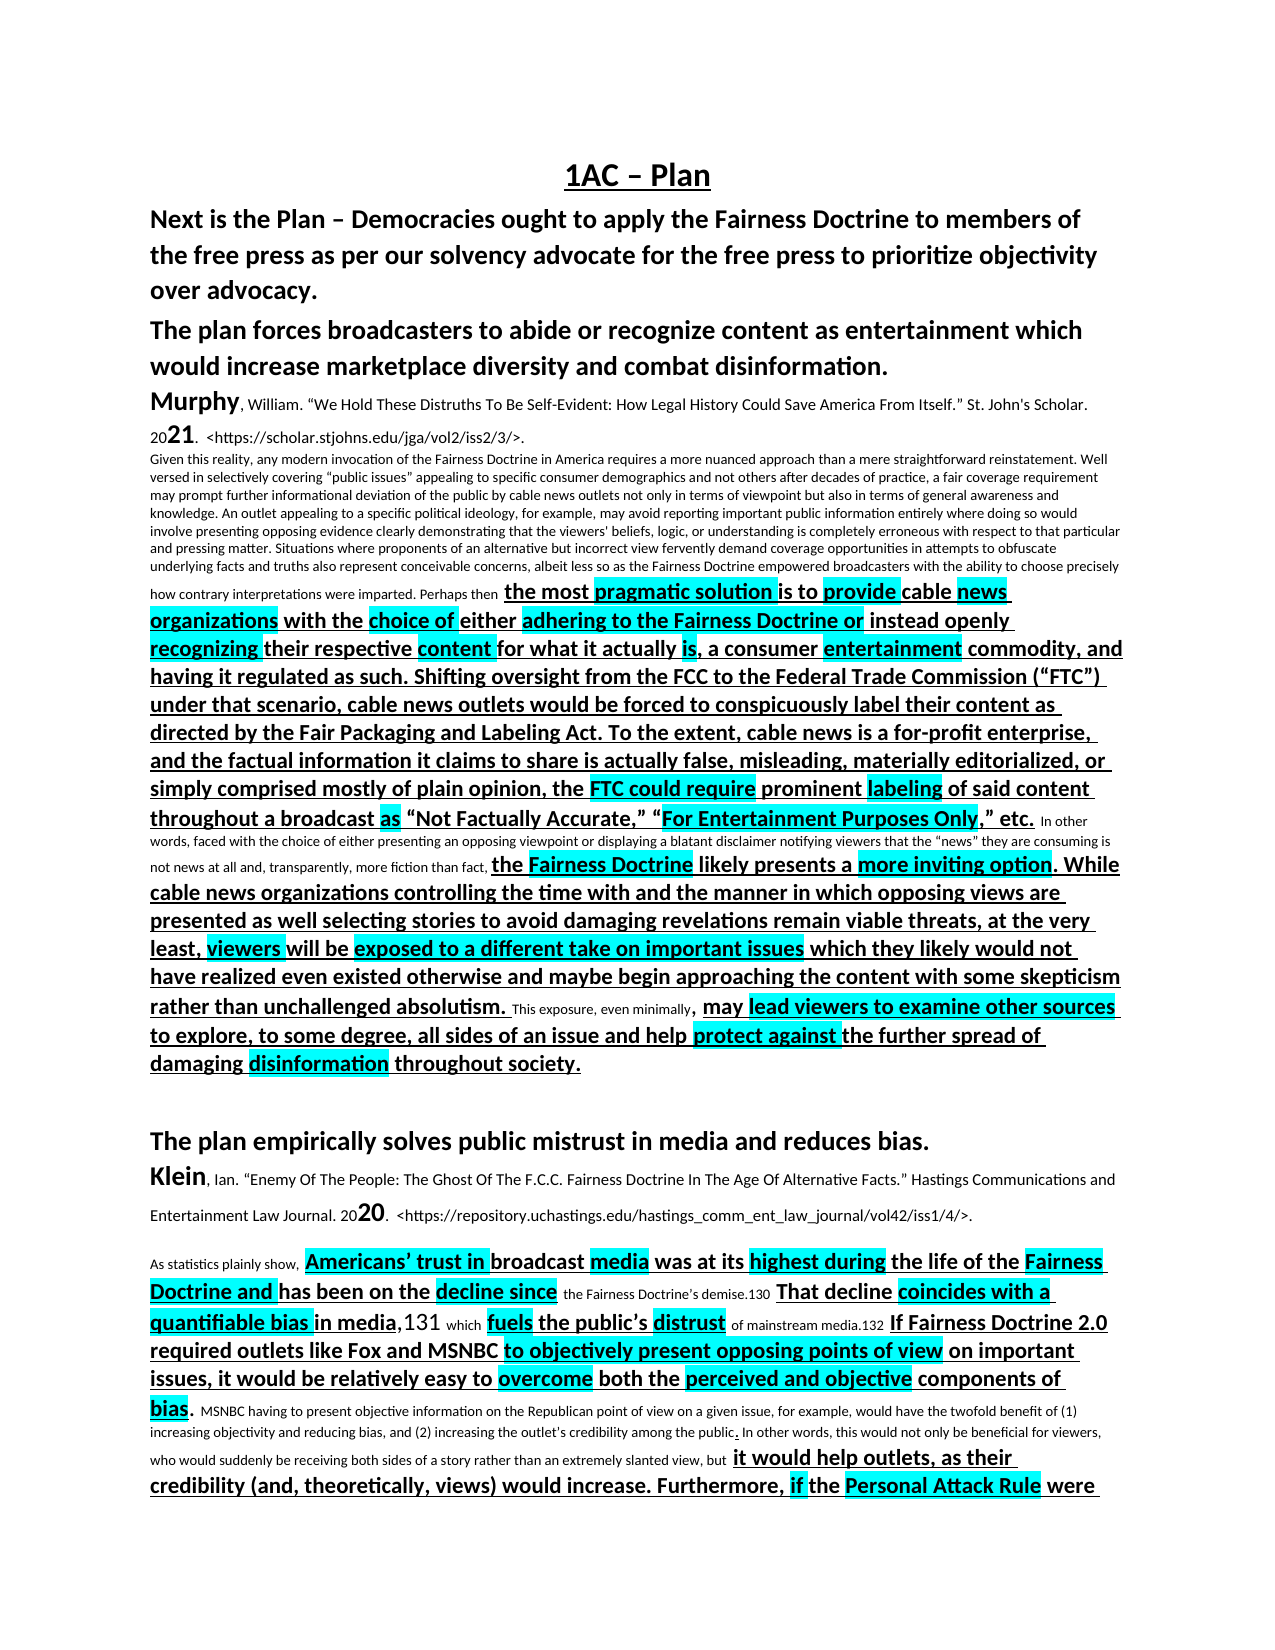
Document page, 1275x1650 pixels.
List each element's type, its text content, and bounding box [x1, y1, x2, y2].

text Given this reality, any modern invocation of the Fairness Doctrine in America requires a more nuanced approach than a mere straightforward reinstatement. Well versed in selectively covering “public issues” appealing to specific consumer demographics and not others after decades of practice, a fair coverage requirement may prompt further informational deviation of the public by cable news outlets not only in terms of viewpoint but also in terms of general awareness and knowledge. An outlet appealing to a specific political ideology, for example, may avoid reporting important public information entirely where doing so would involve presenting opposing evidence clearly demonstrating that the viewers' beliefs, logic, or understanding is completely erroneous with respect to that particular and pressing matter. Situations where proponents of an alternative but incorrect view fervently demand coverage opportunities in attempts to obfuscate underlying facts and truths also represent conceivable concerns, albeit less so as the Fairness Doctrine empowered broadcasters with the ability to choose precisely how contrary interpretations were imparted. Perhaps then the most pragmatic solution is to provide cable news organizations with the choice of either adhering to the Fairness Doctrine or instead openly recognizing their respective content for what it actually is, a consumer entertainment commodity, and having it regulated as such. Shifting oversight from the FCC to the Federal Trade Commission (“FTC”) under that scenario, cable news outlets would be forced to conspicuously label their content as directed by the Fair Packaging and Labeling Act. To the extent, cable news is a for-profit enterprise, and the factual information it claims to share is actually false, misleading, materially editorialized, or simply comprised mostly of plain opinion, the FTC could require prominent labeling of said content throughout a broadcast as “Not Factually Accurate,” “For Entertainment Purposes Only,” etc. In other words, faced with the choice of either presenting an opposing viewpoint or displaying a blatant disclaimer notifying viewers that the “news” they are consuming is not news at all and, transparently, more fiction than fact, the Fairness Doctrine likely presents a more inviting option. While cable news organizations controlling the time with and the manner in which opposing views are presented as well selecting stories to avoid damaging revelations remain viable threats, at the very least, viewers will be exposed to a different take on important issues which they likely would not have realized even existed otherwise and maybe begin approaching the content with some skepticism rather than unchallenged absolutism. This exposure, even minimally, may lead viewers to examine other sources to explore, to some degree, all sides of an issue and help protect against the further spread of damaging disinformation throughout society. [150, 451, 1123, 658]
text Given this reality, any modern invocation of the Fairness Doctrine in America requires a more nuanced approach than a mere straightforward reinstatement. Well versed in selectively covering “public issues” appealing to specific consumer demographics and not others after decades of practice, a fair coverage requirement may prompt further informational deviation of the public by cable news outlets not only in terms of viewpoint but also in terms of general awareness and knowledge. An outlet appealing to a specific political ideology, for example, may avoid reporting important public information entirely where doing so would involve presenting opposing evidence clearly demonstrating that the viewers' beliefs, logic, or understanding is completely erroneous with respect to that particular and pressing matter. Situations where proponents of an alternative but incorrect view fervently demand coverage opportunities in attempts to obfuscate underlying facts and truths also represent conceivable concerns, albeit less so as the Fairness Doctrine empowered broadcasters with the ability to choose precisely how contrary interpretations were imparted. Perhaps then the most pragmatic solution is to provide cable news organizations with the choice of either adhering to the Fairness Doctrine or instead openly recognizing their respective content for what it actually is, a consumer entertainment commodity, and having it regulated as such. Shifting oversight from the FCC to the Federal Trade Commission (“FTC”) under that scenario, cable news outlets would be forced to conspicuously label their content as directed by the Fair Packaging and Labeling Act. To the extent, cable news is a for-profit enterprise, and the factual information it claims to share is actually false, misleading, materially editorialized, or simply comprised mostly of plain opinion, the FTC could require prominent labeling of said content throughout a broadcast as “Not Factually Accurate,” “For Entertainment Purposes Only,” etc. In other words, faced with the choice of either presenting an opposing viewpoint or displaying a blatant disclaimer notifying viewers that the “news” they are consuming is not news at all and, transparently, more fiction than fact, the Fairness Doctrine likely presents a more inviting option. While cable news organizations controlling the time with and the manner in which opposing views are presented as well selecting stories to avoid damaging revelations remain viable threats, at the very least, viewers will be exposed to a different take on important issues which they likely would not have realized even existed otherwise and maybe begin approaching the content with some skepticism rather than unchallenged absolutism. This exposure, even minimally, may lead viewers to examine other sources to explore, to some degree, all sides of an issue and help protect against the further spread of damaging disinformation throughout society. [150, 659, 1123, 1077]
text Klein, Ian. “Enemy Of The People: The Ghost Of The F.C.C. Fairness Doctrine In The Age Of Alternative Facts.” Hastings Communications and Entertainment Law Journal. 2020. <https://repository.uchastings.edu/hastings_comm_ent_law_journal/vol42/iss1/4/>. [150, 1159, 1125, 1228]
subtitle The plan empirically solves public mistrust in media and reduces bias. [150, 1124, 1125, 1157]
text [150, 1247, 1110, 1499]
text Murphy, William. “We Hold These Distruths To Be Self-Evident: How Legal History Could Save America From Itself.” St. John's Scholar. 2021. <https://scholar.stjohns.edu/jga/vol2/iss2/3/>. [150, 384, 1125, 451]
subtitle Next is the Plan – Democracies ought to apply the Fairness Doctrine to members of the free press as per our solvency advocate for the free press to prioritize objectivity over advocacy. [150, 202, 1125, 307]
subtitle The plan forces broadcasters to abide or recognize content as entertainment which would increase marketplace diversity and combat disinformation. [150, 313, 1125, 382]
subtitle 1AC – Plan [150, 154, 1125, 195]
